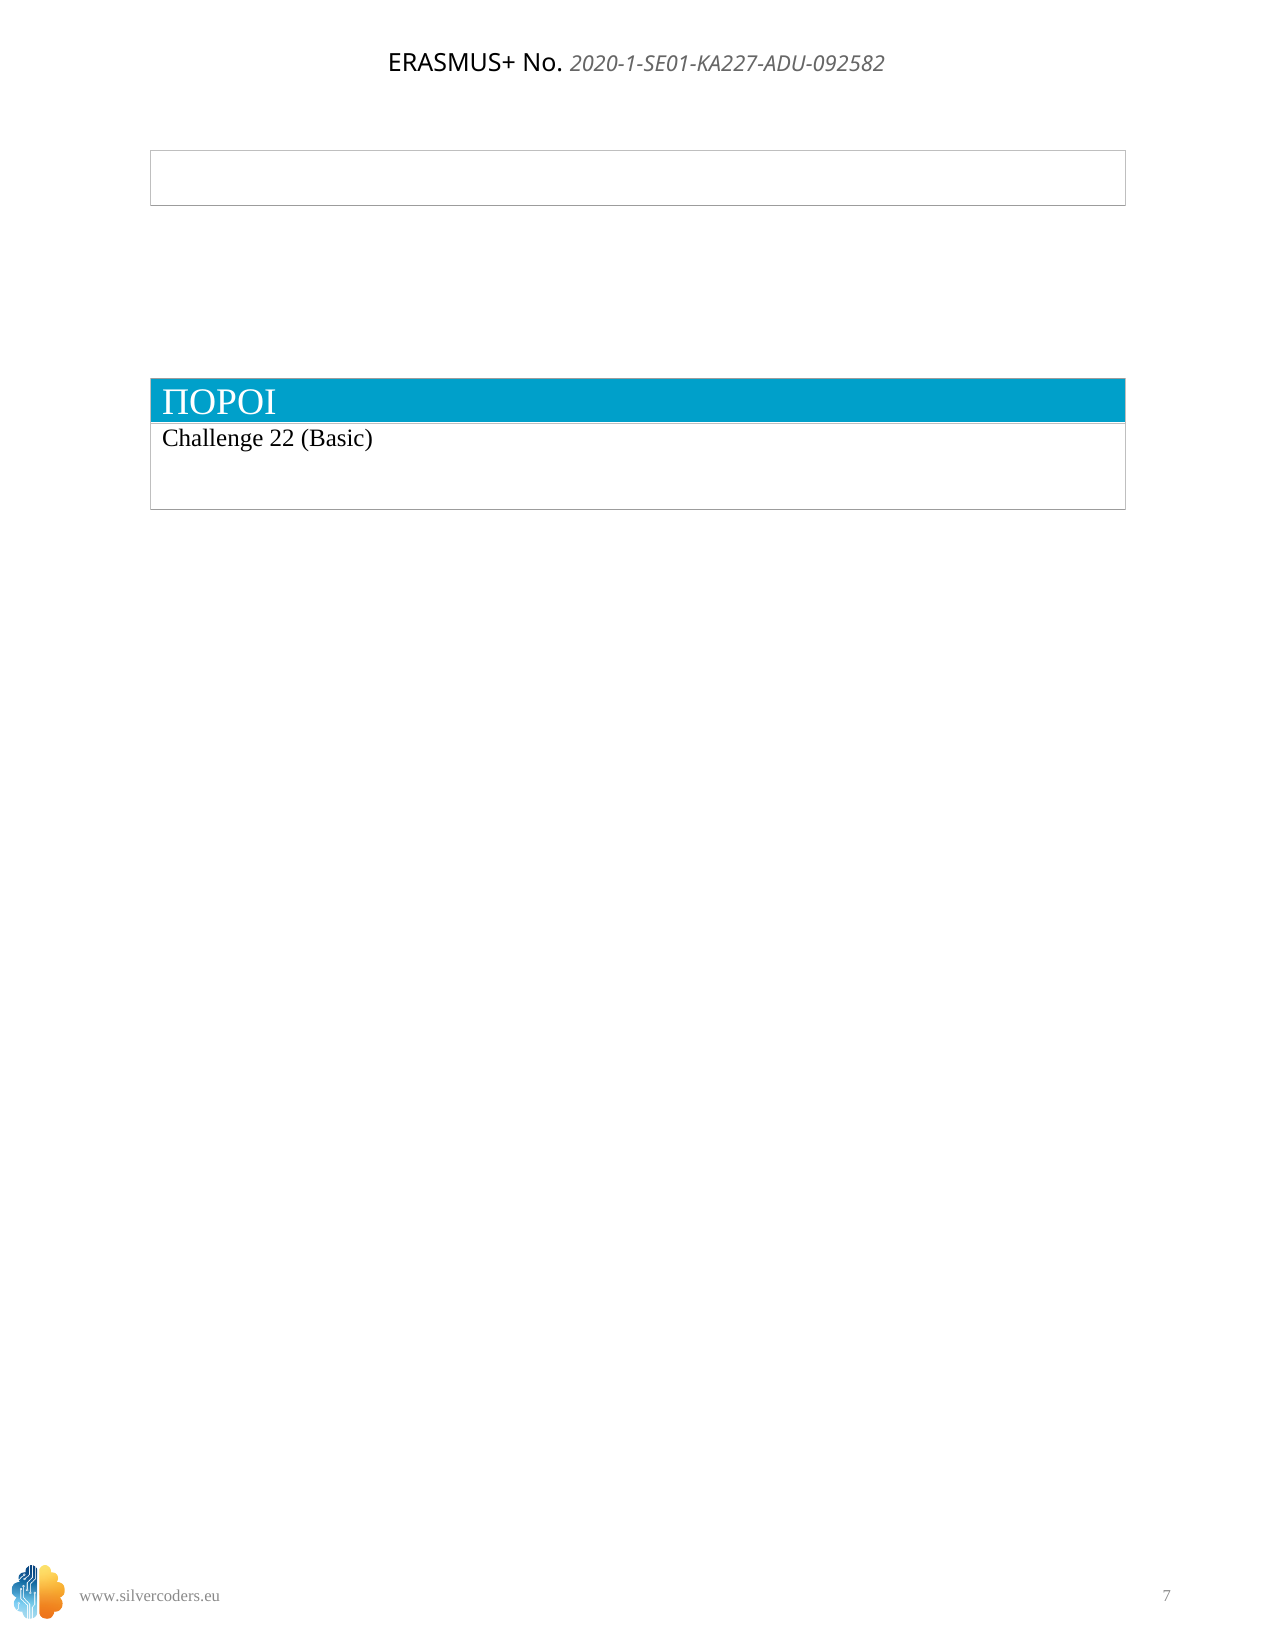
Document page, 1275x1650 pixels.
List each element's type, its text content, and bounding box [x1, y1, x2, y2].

table_header ΠΟΡΟΙ [151, 379, 1125, 422]
table_cell Challenge 22 (Basic) [151, 424, 1125, 508]
picture [11, 1565, 65, 1619]
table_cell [151, 151, 1125, 205]
